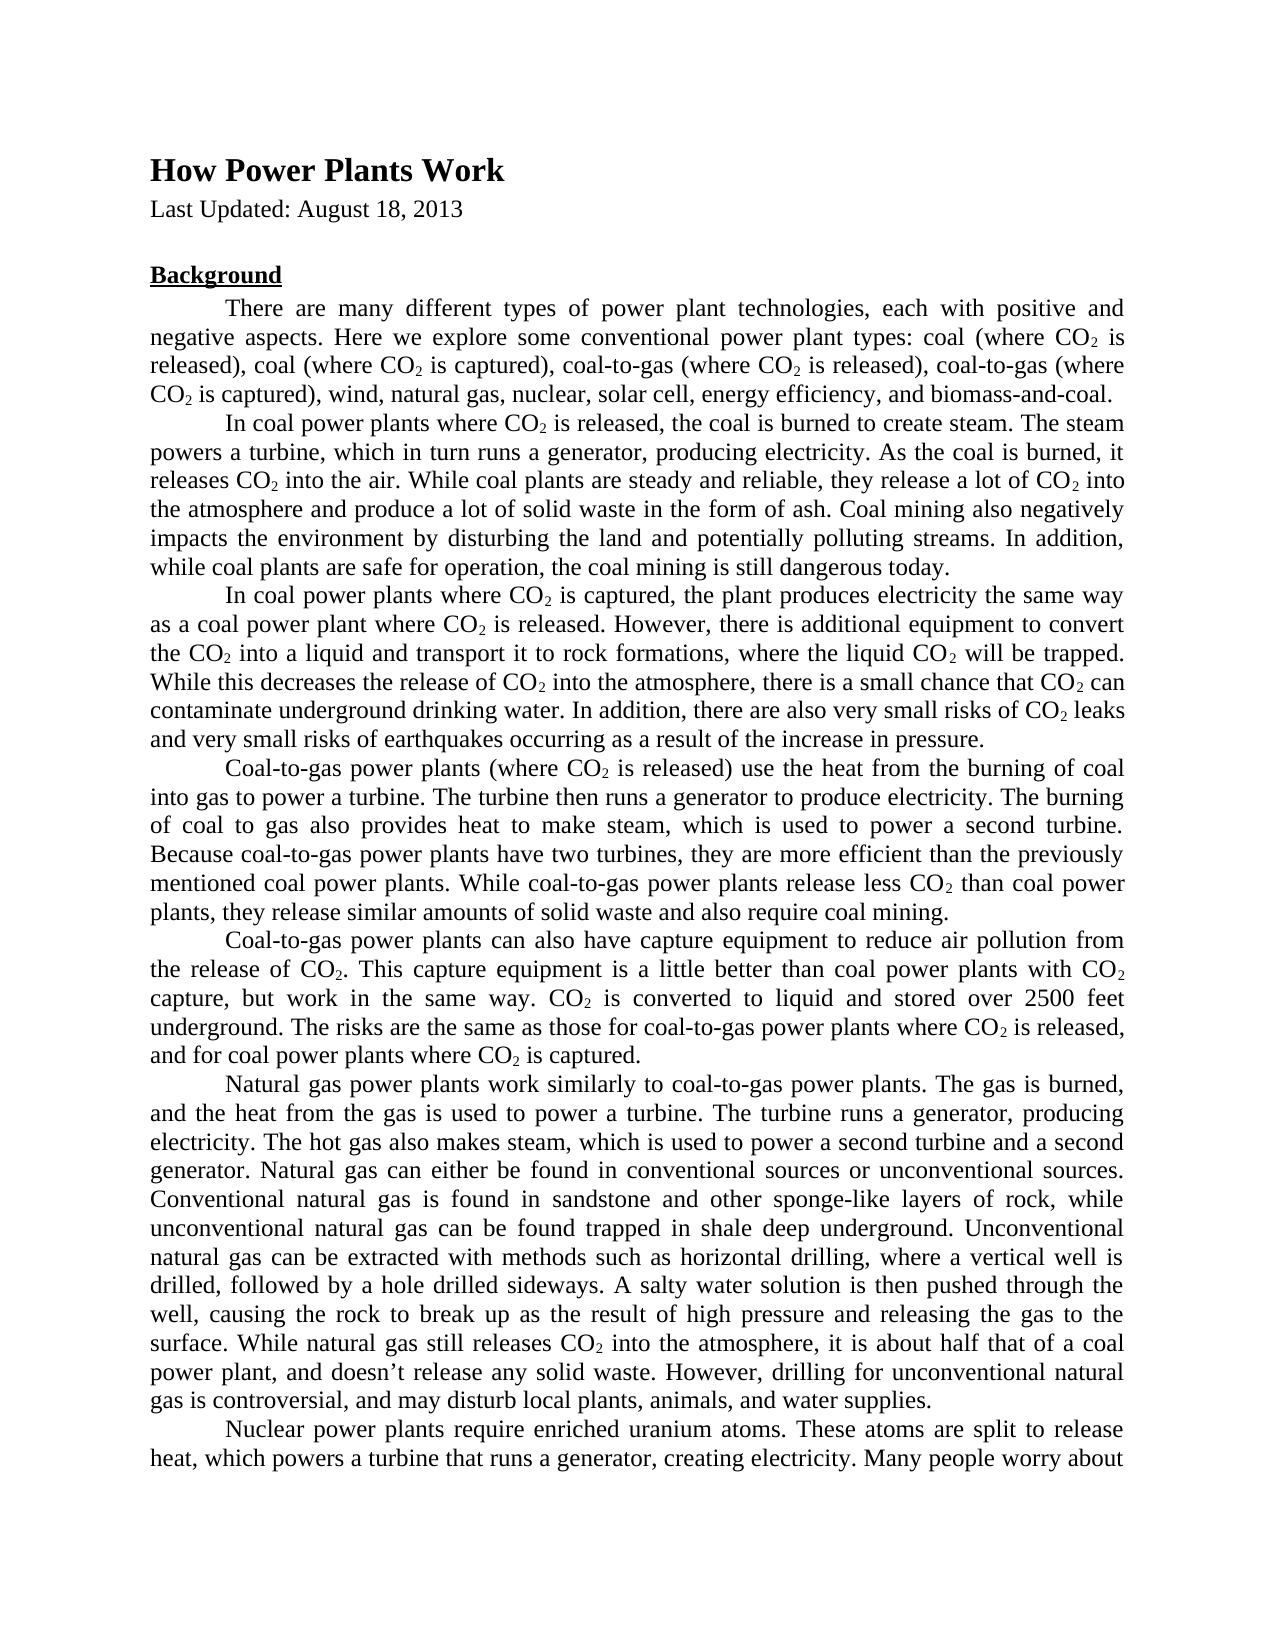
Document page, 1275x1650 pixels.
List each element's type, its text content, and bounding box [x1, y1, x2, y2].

text How Power Plants Work [150, 150, 1125, 188]
text Background [150, 260, 1125, 289]
text There are many different types of power plant technologies, each with positive and negative aspects. Here we explore some conventional power plant types: coal (where CO2 is released), coal (where CO2 is captured), coal-to-gas (where CO2 is released), coal-to-gas (where CO2 is captured), wind, natural gas, nuclear, solar cell, energy efficiency, and biomass-and-coal. [150, 293, 1125, 408]
text Last Updated: August 18, 2013 [150, 194, 1125, 223]
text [150, 1414, 1125, 1472]
text Natural gas power plants work similarly to coal-to-gas power plants. The gas is burned, and the heat from the gas is used to power a turbine. The turbine runs a generator, producing electricity. The hot gas also makes steam, which is used to power a second turbine and a second generator. Natural gas can either be found in conventional sources or unconventional sources. Conventional natural gas is found in sandstone and other sponge-like layers of rock, while unconventional natural gas can be found trapped in shale deep underground. Unconventional natural gas can be extracted with methods such as horizontal drilling, where a vertical well is drilled, followed by a hole drilled sideways. A salty water solution is then pushed through the well, causing the rock to break up as the result of high pressure and releasing the gas to the surface. While natural gas still releases CO2 into the atmosphere, it is about half that of a coal power plant, and doesn’t release any solid waste. However, drilling for unconventional natural gas is controversial, and may disturb local plants, animals, and water supplies. [150, 1069, 1125, 1414]
text In coal power plants where CO2 is released, the coal is burned to create steam. The steam powers a turbine, which in turn runs a generator, producing electricity. As the coal is burned, it releases CO2 into the air. While coal plants are steady and reliable, they release a lot of CO2 into the atmosphere and produce a lot of solid waste in the form of ash. Coal mining also negatively impacts the environment by disturbing the land and potentially polluting streams. In addition, while coal plants are safe for operation, the coal mining is still dangerous today. [150, 408, 1125, 581]
text Coal-to-gas power plants can also have capture equipment to reduce air pollution from the release of CO2. This capture equipment is a little better than coal power plants with CO2 capture, but work in the same way. CO2 is converted to liquid and stored over 2500 feet underground. The risks are the same as those for coal-to-gas power plants where CO2 is released, and for coal power plants where CO2 is captured. [150, 926, 1125, 1069]
text Coal-to-gas power plants (where CO2 is released) use the heat from the burning of coal into gas to power a turbine. The turbine then runs a generator to produce electricity. The burning of coal to gas also provides heat to make steam, which is used to power a second turbine. Because coal-to-gas power plants have two turbines, they are more efficient than the previously mentioned coal power plants. While coal-to-gas power plants release less CO2 than coal power plants, they release similar amounts of solid waste and also require coal mining. [150, 753, 1125, 926]
text In coal power plants where CO2 is captured, the plant produces electricity the same way as a coal power plant where CO2 is released. However, there is additional equipment to convert the CO2 into a liquid and transport it to rock formations, where the liquid CO2 will be trapped. While this decreases the release of CO2 into the atmosphere, there is a small chance that CO2 can contaminate underground drinking water. In addition, there are also very small risks of CO2 leaks and very small risks of earthquakes occurring as a result of the increase in pressure. [150, 581, 1125, 753]
